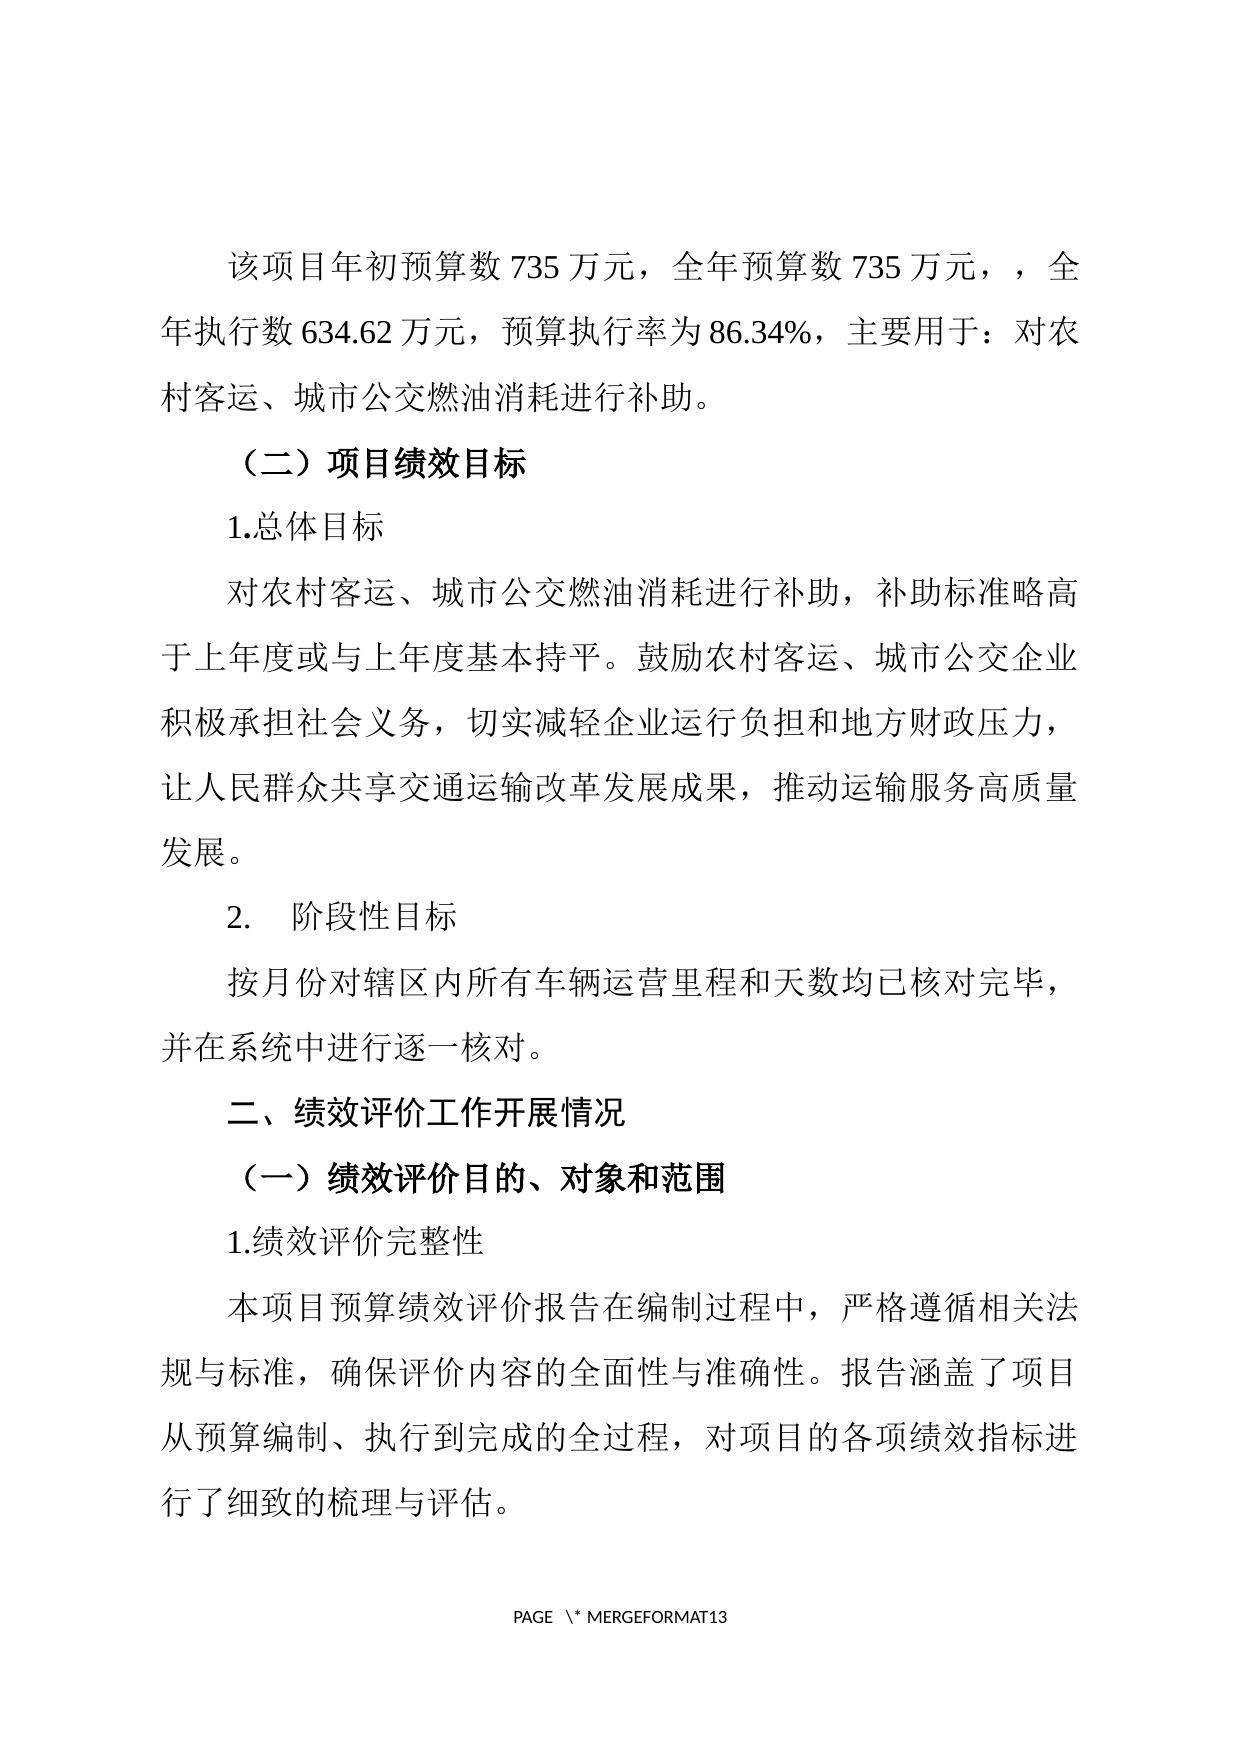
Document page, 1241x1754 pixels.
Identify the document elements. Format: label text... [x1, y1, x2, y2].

text 二、绩效评价工作开展情况 [159, 1078, 1081, 1143]
text 对农村客运、城市公交燃油消耗进行补助，补助标准略高于上年度或与上年度基本持平。鼓励农村客运、城市公交企业积极承担社会义务，切实减轻企业运行负担和地方财政压力，让人民群众共享交通运输改革发展成果，推动运输服务高质量发展。 [159, 558, 1081, 883]
list 按月份对辖区内所有车辆运营里程和天数均已核对完毕，并在系统中进行逐一核对。 [159, 948, 1081, 1078]
text （一）绩效评价目的、对象和范围 [159, 1143, 1081, 1208]
text （二）项目绩效目标 [159, 428, 1081, 493]
list 阶段性目标 [159, 883, 1081, 948]
title 1.绩效评价完整性 [159, 1208, 1081, 1273]
text 本项目预算绩效评价报告在编制过程中，严格遵循相关法规与标准，确保评价内容的全面性与准确性。报告涵盖了项目从预算编制、执行到完成的全过程，对项目的各项绩效指标进行了细致的梳理与评估。 [159, 1273, 1081, 1533]
text 1.总体目标 [159, 493, 1081, 558]
text 该项目年初预算数735万元，全年预算数735万元，，全年执行数634.62万元，预算执行率为86.34%，主要用于：对农村客运、城市公交燃油消耗进行补助。 [159, 233, 1081, 428]
